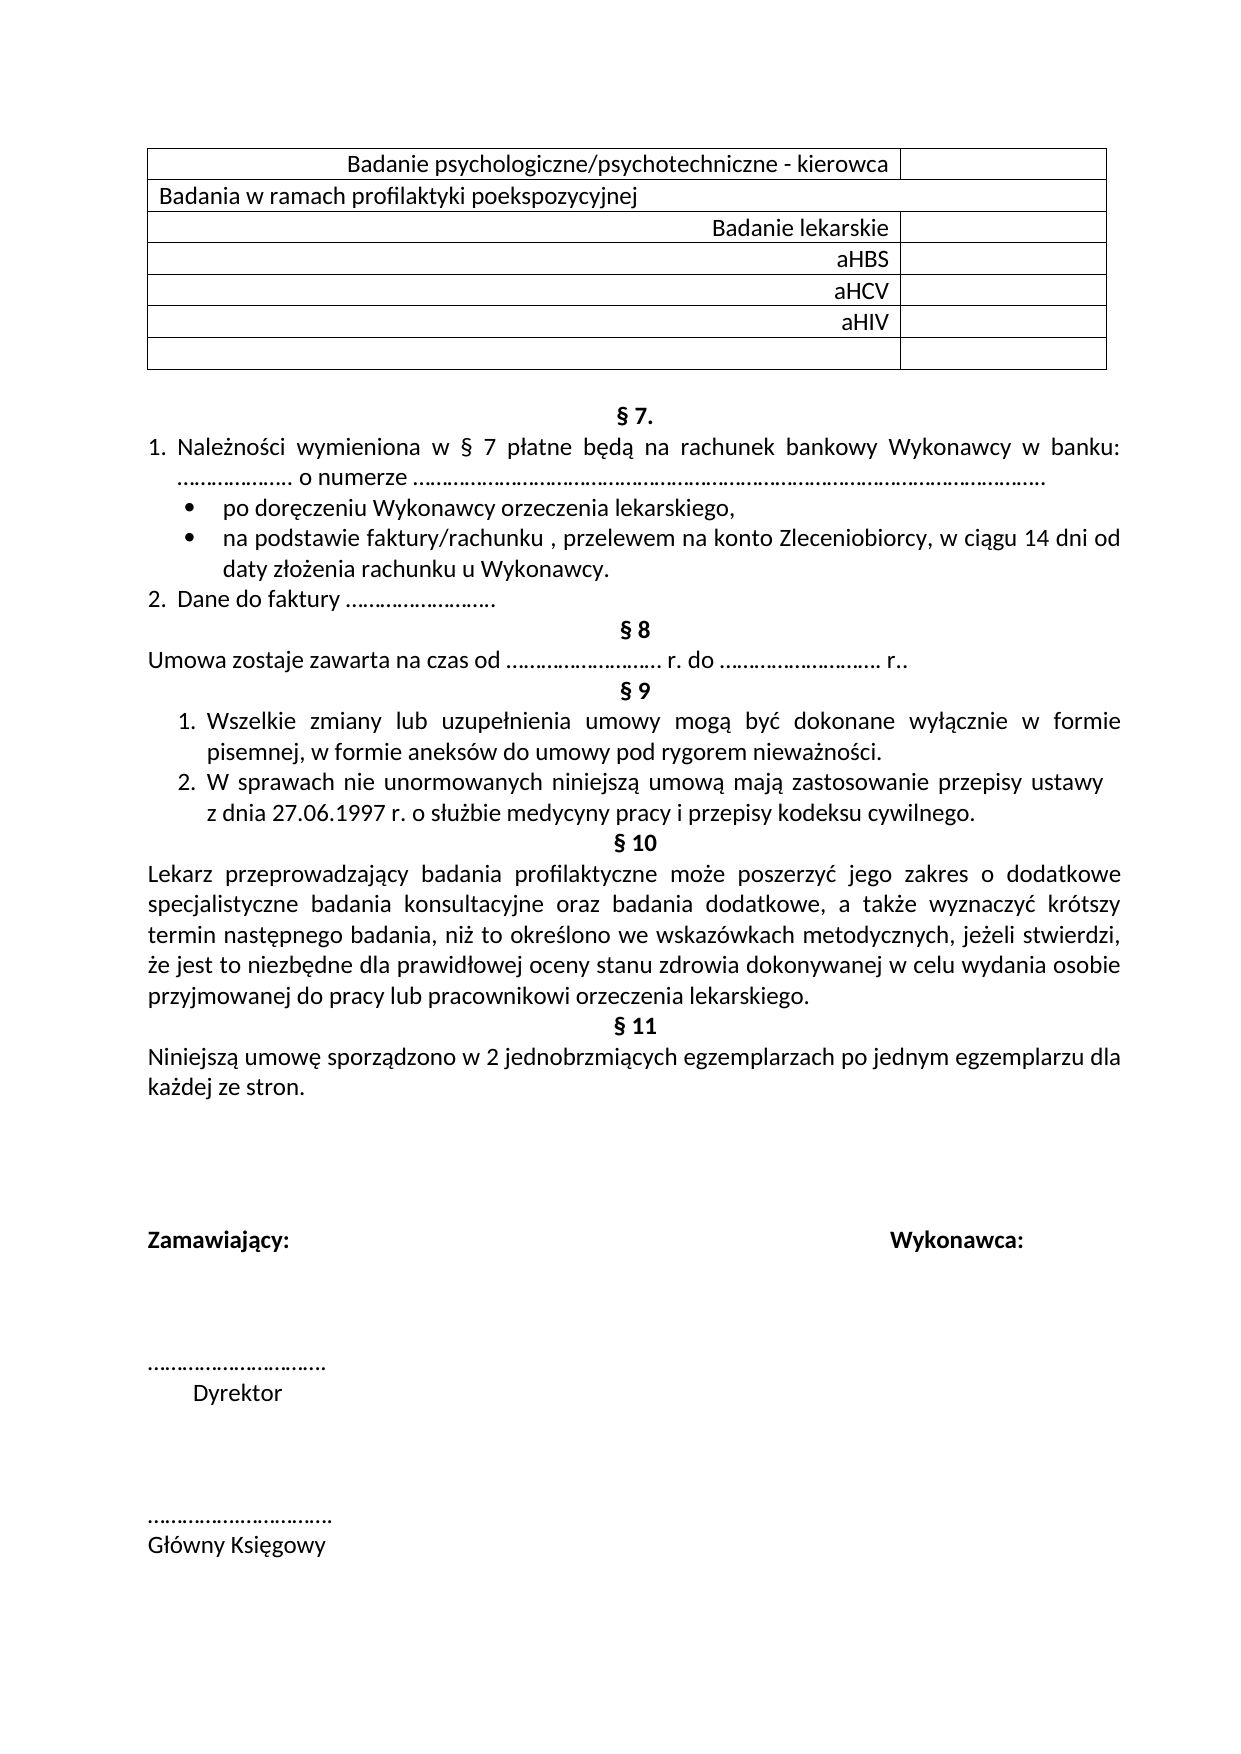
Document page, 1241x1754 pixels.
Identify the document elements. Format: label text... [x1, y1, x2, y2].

table_cell [901, 149, 1106, 179]
text Niniejszą umowę sporządzono w 2 jednobrzmiących egzemplarzach po jednym egzemplarzu dla każdej ze stron. [148, 1041, 1122, 1102]
table_cell Badanie lekarskie [148, 212, 900, 242]
table_cell Badanie psychologiczne/psychotechniczne - kierowca [148, 149, 900, 179]
text § 8 [148, 614, 1122, 644]
text Umowa zostaje zawarta na czas od ……………………… r. do ………………………. r.. [148, 644, 1122, 675]
list Dane do faktury …………………….. [148, 583, 1122, 614]
table_cell [901, 275, 1106, 305]
text …………….……………. [148, 1499, 1122, 1529]
text § 9 [148, 675, 1122, 705]
table_cell [148, 338, 900, 368]
table_cell Badania w ramach profilaktyki poekspozycyjnej [148, 180, 1106, 211]
table_cell [901, 212, 1106, 242]
text Zamawiający: Wykonawca: [148, 1224, 1122, 1255]
list Należności wymieniona w § 7 płatne będą na rachunek bankowy Wykonawcy w banku: ……………….. o numerze ……………………………………………………………………………………………….. [148, 431, 1122, 492]
text Główny Księgowy [148, 1529, 1122, 1560]
table_cell aHBS [148, 243, 900, 274]
text Lekarz przeprowadzający badania profilaktyczne może poszerzyć jego zakres o dodatkowe specjalistyczne badania konsultacyjne oraz badania dodatkowe, a także wyznaczyć krótszy termin następnego badania, niż to określono we wskazówkach metodycznych, jeżeli stwierdzi, że jest to niezbędne dla prawidłowej oceny stanu zdrowia dokonywanej w celu wydania osobie przyjmowanej do pracy lub pracownikowi orzeczenia lekarskiego. [148, 858, 1122, 1011]
text …………………………. [148, 1346, 1122, 1377]
text § 10 [148, 827, 1122, 858]
table_cell aHCV [148, 275, 900, 305]
text § 11 [148, 1011, 1122, 1041]
list Wszelkie zmiany lub uzupełnienia umowy mogą być dokonane wyłącznie w formie pisemnej, w formie aneksów do umowy pod rygorem nieważności. [177, 705, 1122, 766]
text § 7. [148, 400, 1122, 431]
text Dyrektor [148, 1377, 1122, 1407]
list na podstawie faktury/rachunku , przelewem na konto Zleceniobiorcy, w ciągu 14 dni od daty złożenia rachunku u Wykonawcy. [185, 522, 1122, 583]
list W sprawach nie unormowanych niniejszą umową mają zastosowanie przepisy ustawy z dnia 27.06.1997 r. o służbie medycyny pracy i przepisy kodeksu cywilnego. [177, 766, 1122, 827]
table_cell [901, 338, 1106, 368]
table_cell [901, 306, 1106, 337]
table_cell aHIV [148, 306, 900, 337]
list po doręczeniu Wykonawcy orzeczenia lekarskiego, [185, 492, 1122, 522]
table_cell [901, 243, 1106, 274]
